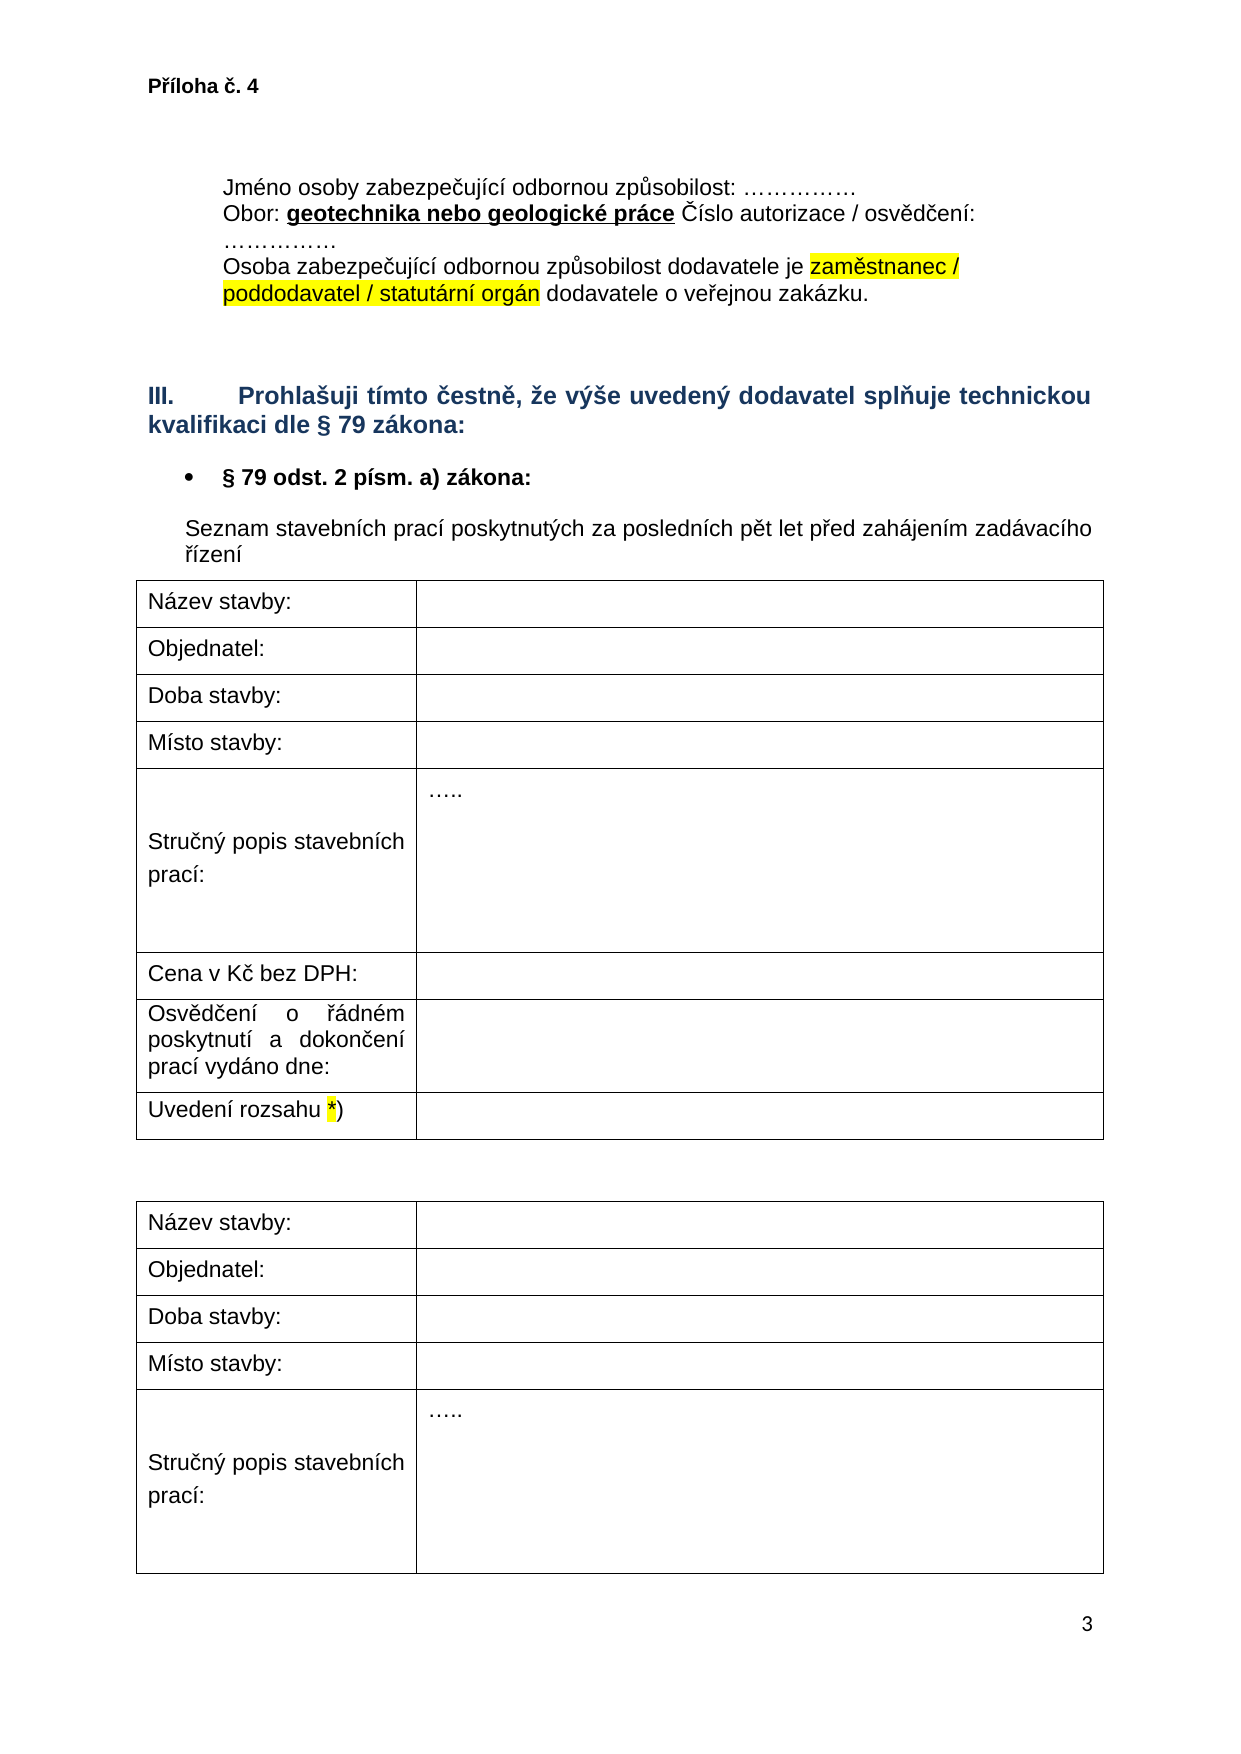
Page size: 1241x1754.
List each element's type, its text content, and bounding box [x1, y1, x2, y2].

table_cell Objednatel: [137, 628, 416, 674]
table_cell Stručný popis stavebních prací: [137, 1390, 416, 1573]
table_cell [417, 1000, 1103, 1092]
table_header [417, 1202, 1103, 1248]
table_cell [417, 953, 1103, 999]
table_header Název stavby: [137, 581, 416, 627]
table_cell Místo stavby: [137, 1343, 416, 1388]
table_cell [417, 628, 1103, 674]
table_cell [417, 1296, 1103, 1342]
text § 79 odst. 2 písm. a) zákona: [185, 464, 1093, 490]
table_cell Doba stavby: [137, 1296, 416, 1342]
subtitle Prohlašuji tímto čestně, že výše uvedený dodavatel splňuje technickou kvalifikaci dle § 79 zákona: [148, 381, 1093, 439]
table_cell [417, 675, 1103, 721]
text Obor: geotechnika nebo geologické práce Číslo autorizace / osvědčení: …………… [223, 200, 1093, 253]
table_cell [417, 722, 1103, 768]
text Jméno osoby zabezpečující odbornou způsobilost: …………… [223, 174, 1093, 200]
table_cell Osvědčení o řádném poskytnutí a dokončení prací vydáno dne: [137, 1000, 416, 1092]
table_cell Stručný popis stavebních prací: [137, 769, 416, 952]
table_header Název stavby: [137, 1202, 416, 1248]
list Seznam stavebních prací poskytnutých za posledních pět let před zahájením zadávacího řízení [185, 515, 1093, 568]
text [223, 253, 1093, 306]
table_cell Místo stavby: [137, 722, 416, 768]
table_cell Cena v Kč bez DPH: [137, 953, 416, 999]
table_cell Objednatel: [137, 1249, 416, 1295]
table_cell [417, 1343, 1103, 1388]
table_cell Doba stavby: [137, 675, 416, 721]
table_cell ….. [417, 769, 1103, 952]
table_cell Uvedení rozsahu *) [137, 1093, 416, 1138]
table_header [417, 581, 1103, 627]
table_cell ….. [417, 1390, 1103, 1573]
table_cell [417, 1249, 1103, 1295]
table_cell [417, 1093, 1103, 1138]
